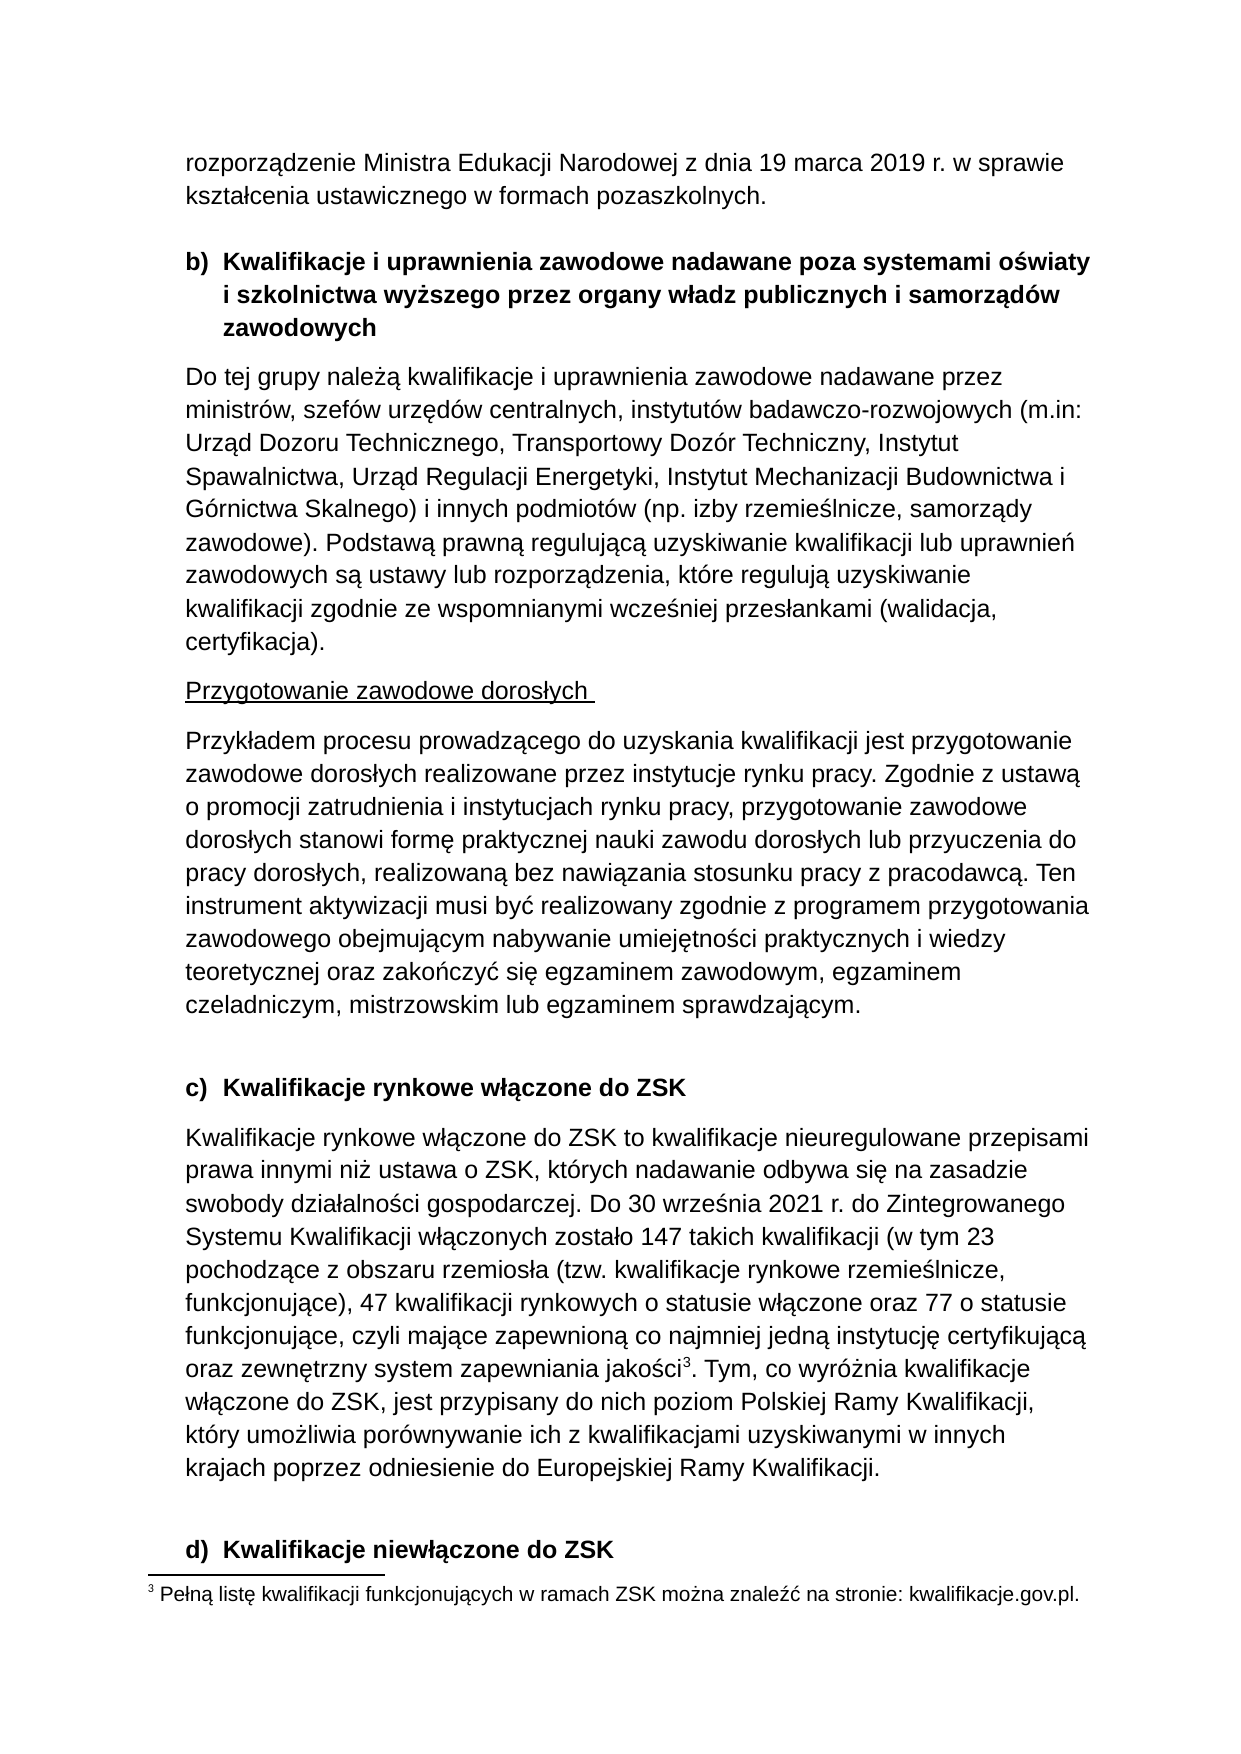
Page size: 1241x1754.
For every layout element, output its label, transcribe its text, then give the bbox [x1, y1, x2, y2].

list Kwalifikacje i uprawnienia zawodowe nadawane poza systemami oświaty i szkolnictwa wyższego przez organy władz publicznych i samorządów zawodowych [185, 247, 1093, 341]
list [185, 148, 1093, 209]
text Przykładem procesu prowadzącego do uzyskania kwalifikacji jest przygotowanie zawodowe dorosłych realizowane przez instytucje rynku pracy. Zgodnie z ustawą o promocji zatrudnienia i instytucjach rynku pracy, przygotowanie zawodowe dorosłych stanowi formę praktycznej nauki zawodu dorosłych lub przyuczenia do pracy dorosłych, realizowaną bez nawiązania stosunku pracy z pracodawcą. Ten instrument aktywizacji musi być realizowany zgodnie z programem przygotowania zawodowego obejmującym nabywanie umiejętności praktycznych i wiedzy teoretycznej oraz zakończyć się egzaminem zawodowym, egzaminem czeladniczym, mistrzowskim lub egzaminem sprawdzającym. [185, 726, 1093, 1019]
list Kwalifikacje rynkowe włączone do ZSK [185, 1073, 1093, 1102]
text Do tej grupy należą kwalifikacje i uprawnienia zawodowe nadawane przez ministrów, szefów urzędów centralnych, instytutów badawczo-rozwojowych (m.in: Urząd Dozoru Technicznego, Transportowy Dozór Techniczny, Instytut Spawalnictwa, Urząd Regulacji Energetyki, Instytut Mechanizacji Budownictwa i Górnictwa Skalnego) i innych podmiotów (np. izby rzemieślnicze, samorządy zawodowe). Podstawą prawną regulującą uzyskiwanie kwalifikacji lub uprawnień zawodowych są ustawy lub rozporządzenia, które regulują uzyskiwanie kwalifikacji zgodnie ze wspomnianymi wcześniej przesłankami (walidacja, certyfikacja). [185, 362, 1093, 655]
text Przygotowanie zawodowe dorosłych [185, 676, 1093, 705]
list Kwalifikacje niewłączone do ZSK [185, 1535, 1093, 1564]
text Kwalifikacje rynkowe włączone do ZSK to kwalifikacje nieuregulowane przepisami prawa innymi niż ustawa o ZSK, których nadawanie odbywa się na zasadzie swobody działalności gospodarczej. Do 30 września 2021 r. do Zintegrowanego Systemu Kwalifikacji włączonych zostało 147 takich kwalifikacji (w tym 23 pochodzące z obszaru rzemiosła (tzw. kwalifikacje rynkowe rzemieślnicze, funkcjonujące), 47 kwalifikacji rynkowych o statusie włączone oraz 77 o statusie funkcjonujące, czyli mające zapewnioną co najmniej jedną instytucję certyfikującą oraz zewnętrzny system zapewniania jakości. Tym, co wyróżnia kwalifikacje włączone do ZSK, jest przypisany do nich poziom Polskiej Ramy Kwalifikacji, który umożliwia porównywanie ich z kwalifikacjami uzyskiwanymi w innych krajach poprzez odniesienie do Europejskiej Ramy Kwalifikacji. [185, 1122, 1093, 1481]
